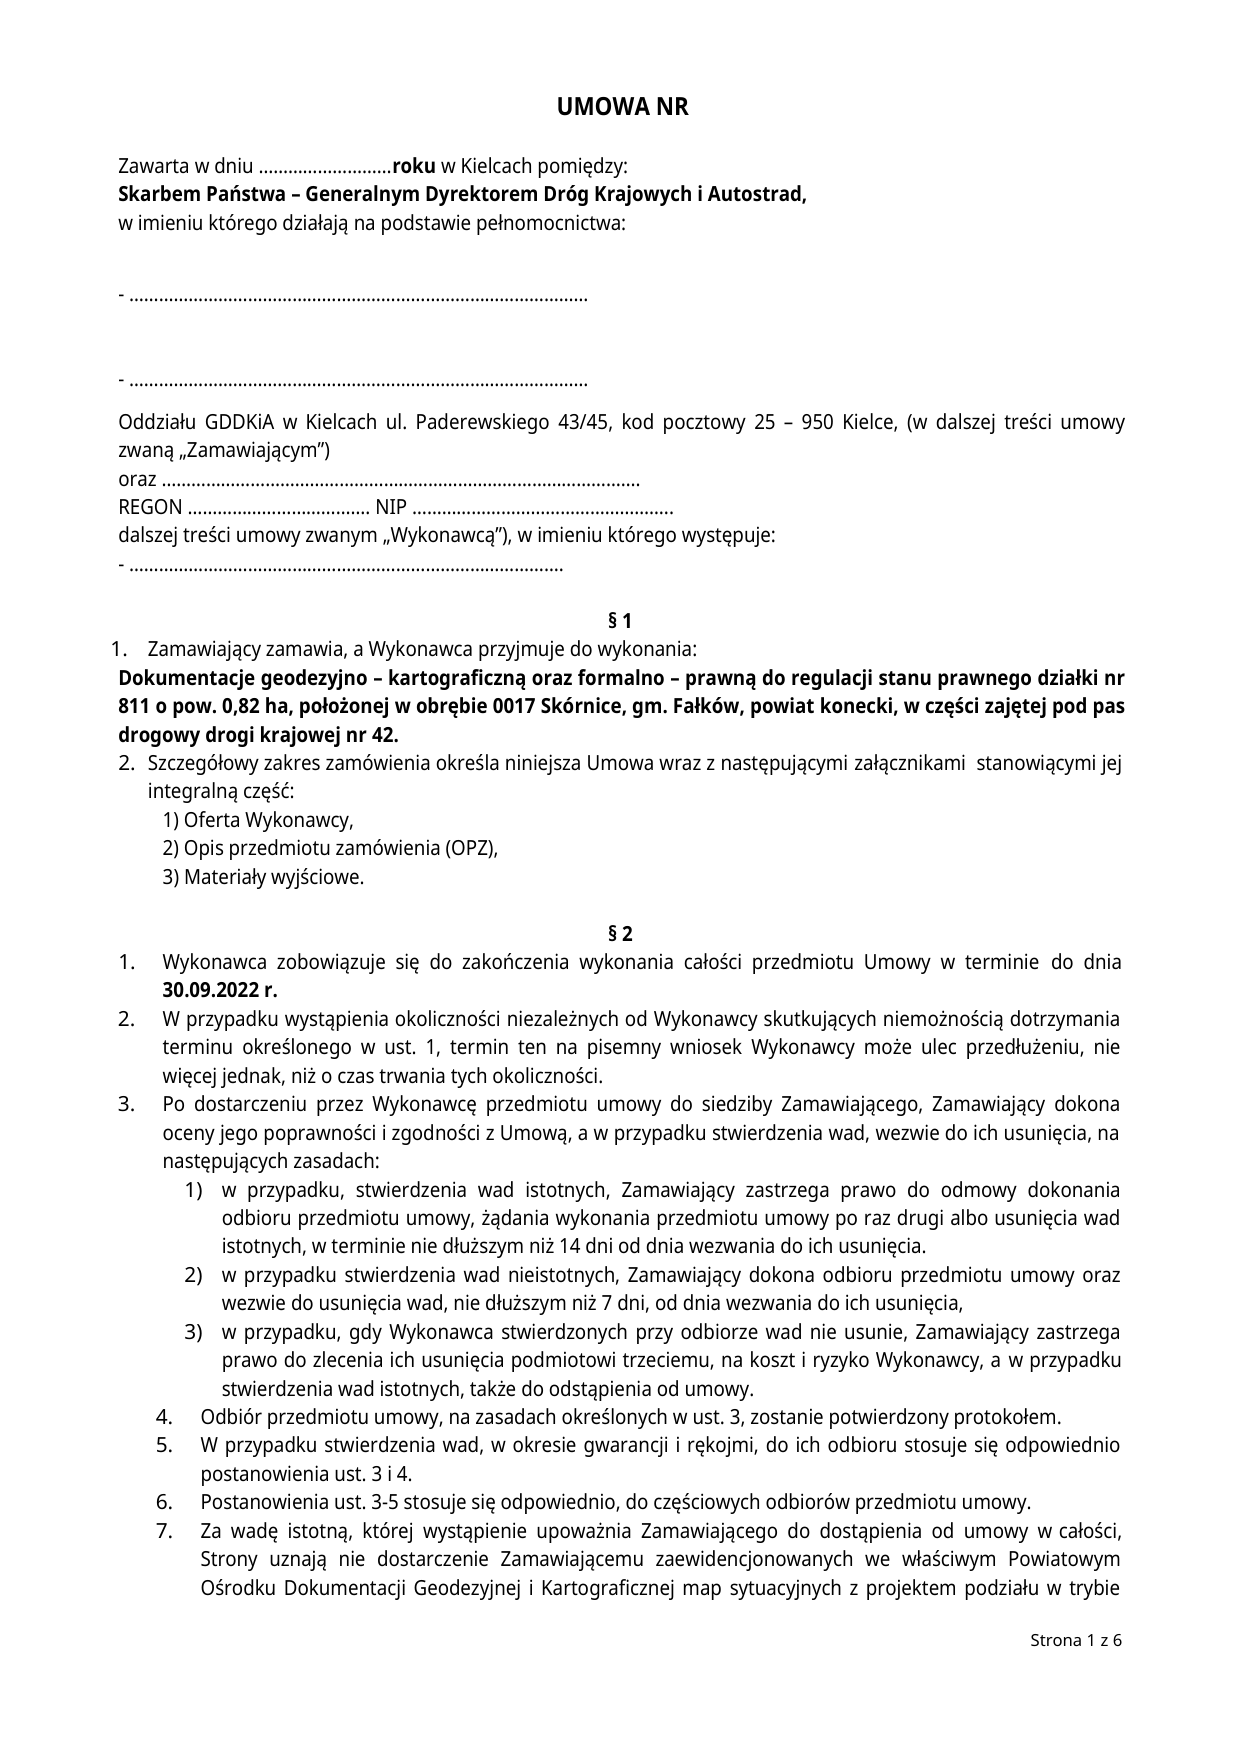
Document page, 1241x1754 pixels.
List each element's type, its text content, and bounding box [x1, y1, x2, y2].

list Postanowienia ust. 3-5 stosuje się odpowiednio, do częściowych odbiorów przedmiotu umowy. [156, 1487, 1122, 1516]
list Po dostarczeniu przez Wykonawcę przedmiotu umowy do siedziby Zamawiającego, Zamawiający dokona oceny jego poprawności i zgodności z Umową, a w przypadku stwierdzenia wad, wezwie do ich usunięcia, na następujących zasadach: [118, 1089, 1122, 1175]
list Odbiór przedmiotu umowy, na zasadach określonych w ust. 3, zostanie potwierdzony protokołem. [156, 1402, 1122, 1431]
text - ………………………………………………………………………………… [118, 279, 1127, 307]
list W przypadku stwierdzenia wad, w okresie gwarancji i rękojmi, do ich odbioru stosuje się odpowiednio postanowienia ust. 3 i 4. [156, 1431, 1122, 1487]
text - ……………………………………………………………………………. [118, 549, 1127, 577]
text § 1 [118, 606, 1122, 634]
list w przypadku, gdy Wykonawca stwierdzonych przy odbiorze wad nie usunie, Zamawiający zastrzega prawo do zlecenia ich usunięcia podmiotowi trzeciemu, na koszt i ryzyko Wykonawcy, a w przypadku stwierdzenia wad istotnych, także do odstąpienia od umowy. [184, 1317, 1122, 1402]
text § 2 [118, 919, 1122, 947]
list w przypadku, stwierdzenia wad istotnych, Zamawiający zastrzega prawo do odmowy dokonania odbioru przedmiotu umowy, żądania wykonania przedmiotu umowy po raz drugi albo usunięcia wad istotnych, w terminie nie dłuższym niż 14 dni od dnia wezwania do ich usunięcia. [184, 1175, 1122, 1260]
list Szczegółowy zakres zamówienia określa niniejsza Umowa wraz z następującymi załącznikami stanowiącymi jej integralną część: [118, 748, 1122, 805]
text REGON ………………………………. NIP …………………………………………….. [118, 492, 1127, 521]
text 1) Oferta Wykonawcy, [148, 805, 1122, 833]
text w imieniu którego działają na podstawie pełnomocnictwa: [118, 208, 1127, 236]
list W przypadku wystąpienia okoliczności niezależnych od Wykonawcy skutkujących niemożnością dotrzymania terminu określonego w ust. 1, termin ten na pisemny wniosek Wykonawcy może ulec przedłużeniu, nie więcej jednak, niż o czas trwania tych okoliczności. [118, 1004, 1122, 1089]
text Dokumentacje geodezyjno – kartograficzną oraz formalno – prawną do regulacji stanu prawnego działki nr 811 o pow. 0,82 ha, położonej w obrębie 0017 Skórnice, gm. Fałków, powiat konecki, w części zajętej pod pas drogowy drogi krajowej nr 42. [118, 663, 1127, 748]
text dalszej treści umowy zwanym „Wykonawcą”), w imieniu którego występuje: [118, 521, 1127, 549]
list Zamawiający zamawia, a Wykonawca przyjmuje do wykonania: [110, 634, 1122, 663]
text Skarbem Państwa – Generalnym Dyrektorem Dróg Krajowych i Autostrad, [118, 179, 1127, 208]
text Zawarta w dniu ………………………roku w Kielcach pomiędzy: [118, 151, 1127, 179]
text 2) Opis przedmiotu zamówienia (OPZ), [148, 833, 1122, 862]
text Oddziału GDDKiA w Kielcach ul. Paderewskiego 43/45, kod pocztowy 25 – 950 Kielce, (w dalszej treści umowy zwaną „Zamawiającym”) [118, 407, 1127, 464]
text - ………………………………………………………………………………… [118, 364, 1127, 393]
text 3) Materiały wyjściowe. [148, 862, 1122, 890]
text oraz ……………………………………………………………………………………. [118, 464, 1127, 492]
list w przypadku stwierdzenia wad nieistotnych, Zamawiający dokona odbioru przedmiotu umowy oraz wezwie do usunięcia wad, nie dłuższym niż 7 dni, od dnia wezwania do ich usunięcia, [184, 1260, 1122, 1317]
text UMOWA NR [118, 89, 1127, 123]
list Wykonawca zobowiązuje się do zakończenia wykonania całości przedmiotu Umowy w terminie do dnia 30.09.2022 r. [118, 947, 1122, 1004]
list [156, 1516, 1122, 1601]
